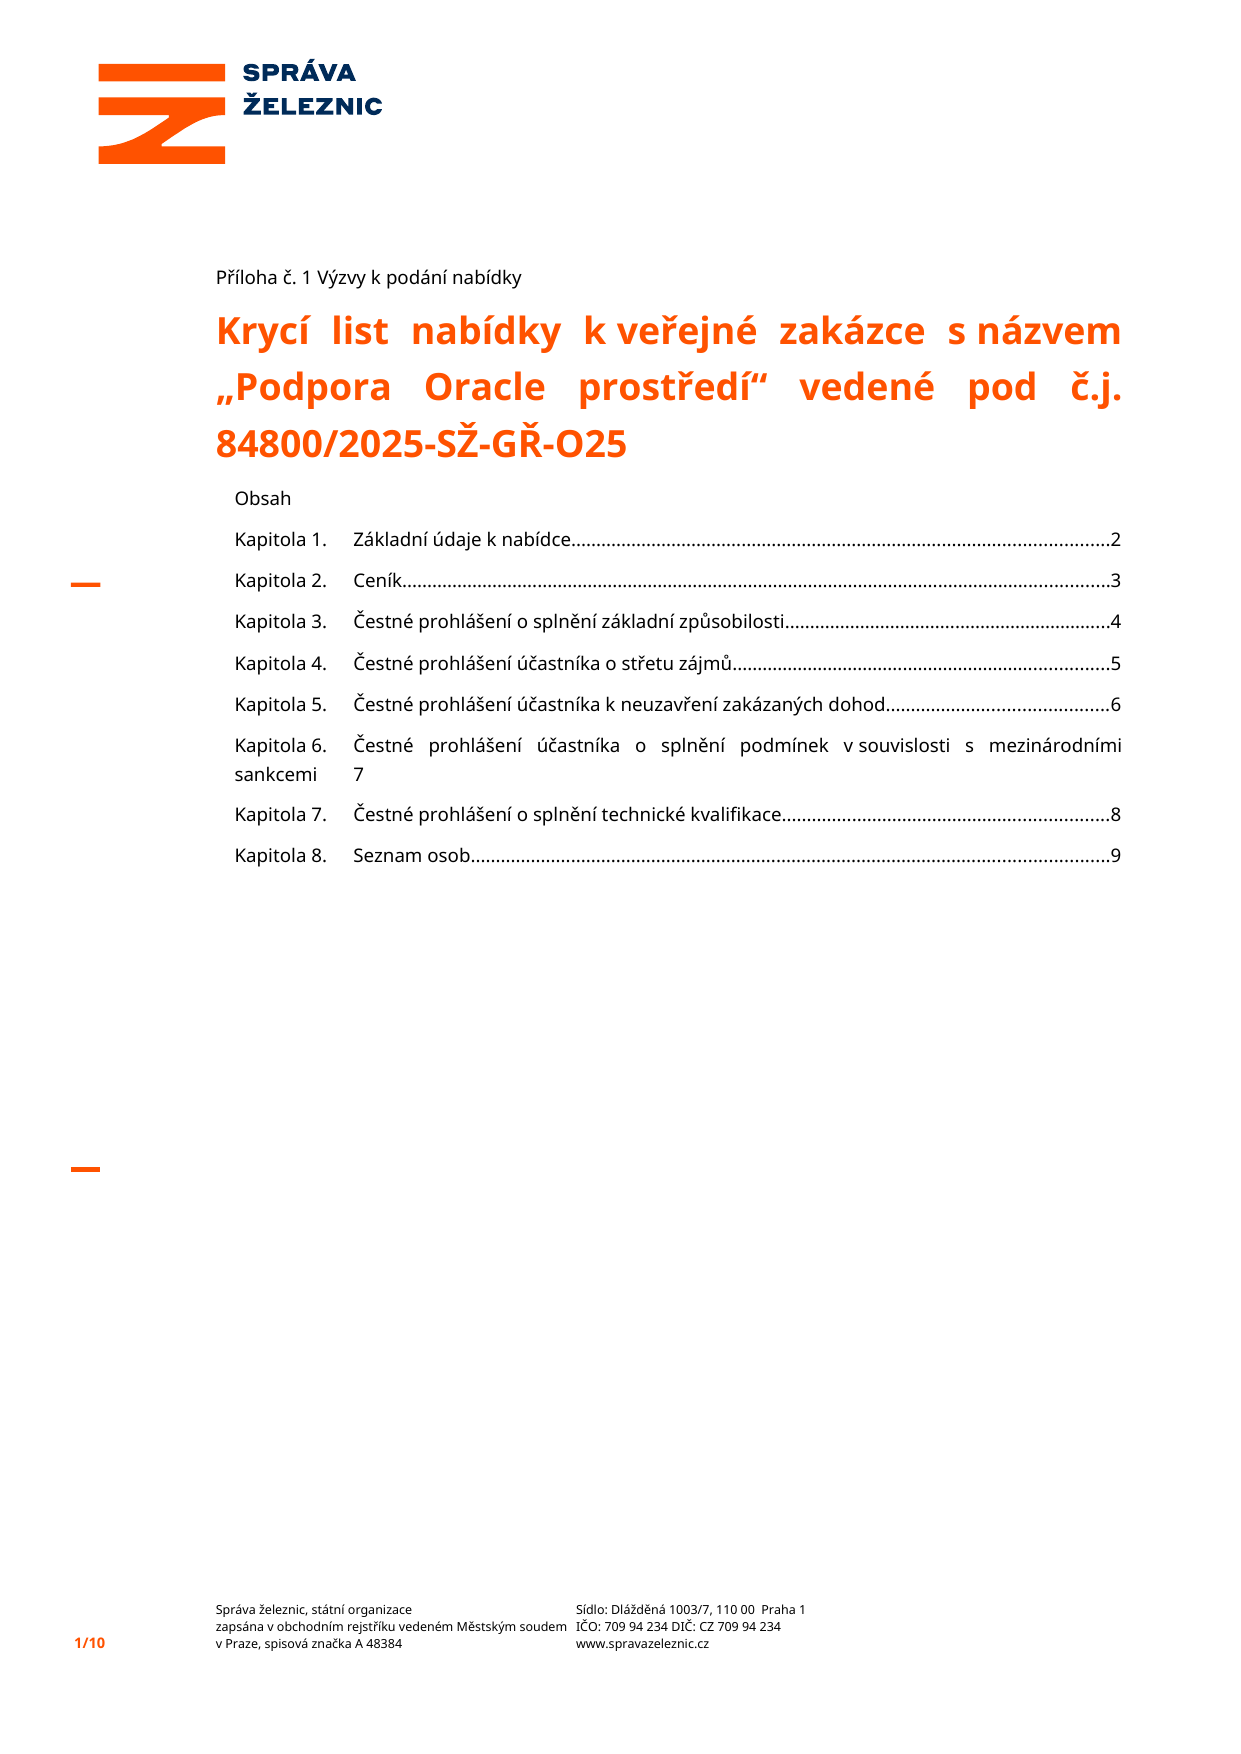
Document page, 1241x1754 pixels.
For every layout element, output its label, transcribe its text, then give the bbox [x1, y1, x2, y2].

text Příloha č. 1 Výzvy k podání nabídky [216, 264, 1122, 289]
text Krycí list nabídky k veřejné zakázce s názvem „Podpora Oracle prostředí“ vedené pod č.j. 84800/2025-SŽ-GŘ-O25 [216, 304, 1122, 468]
